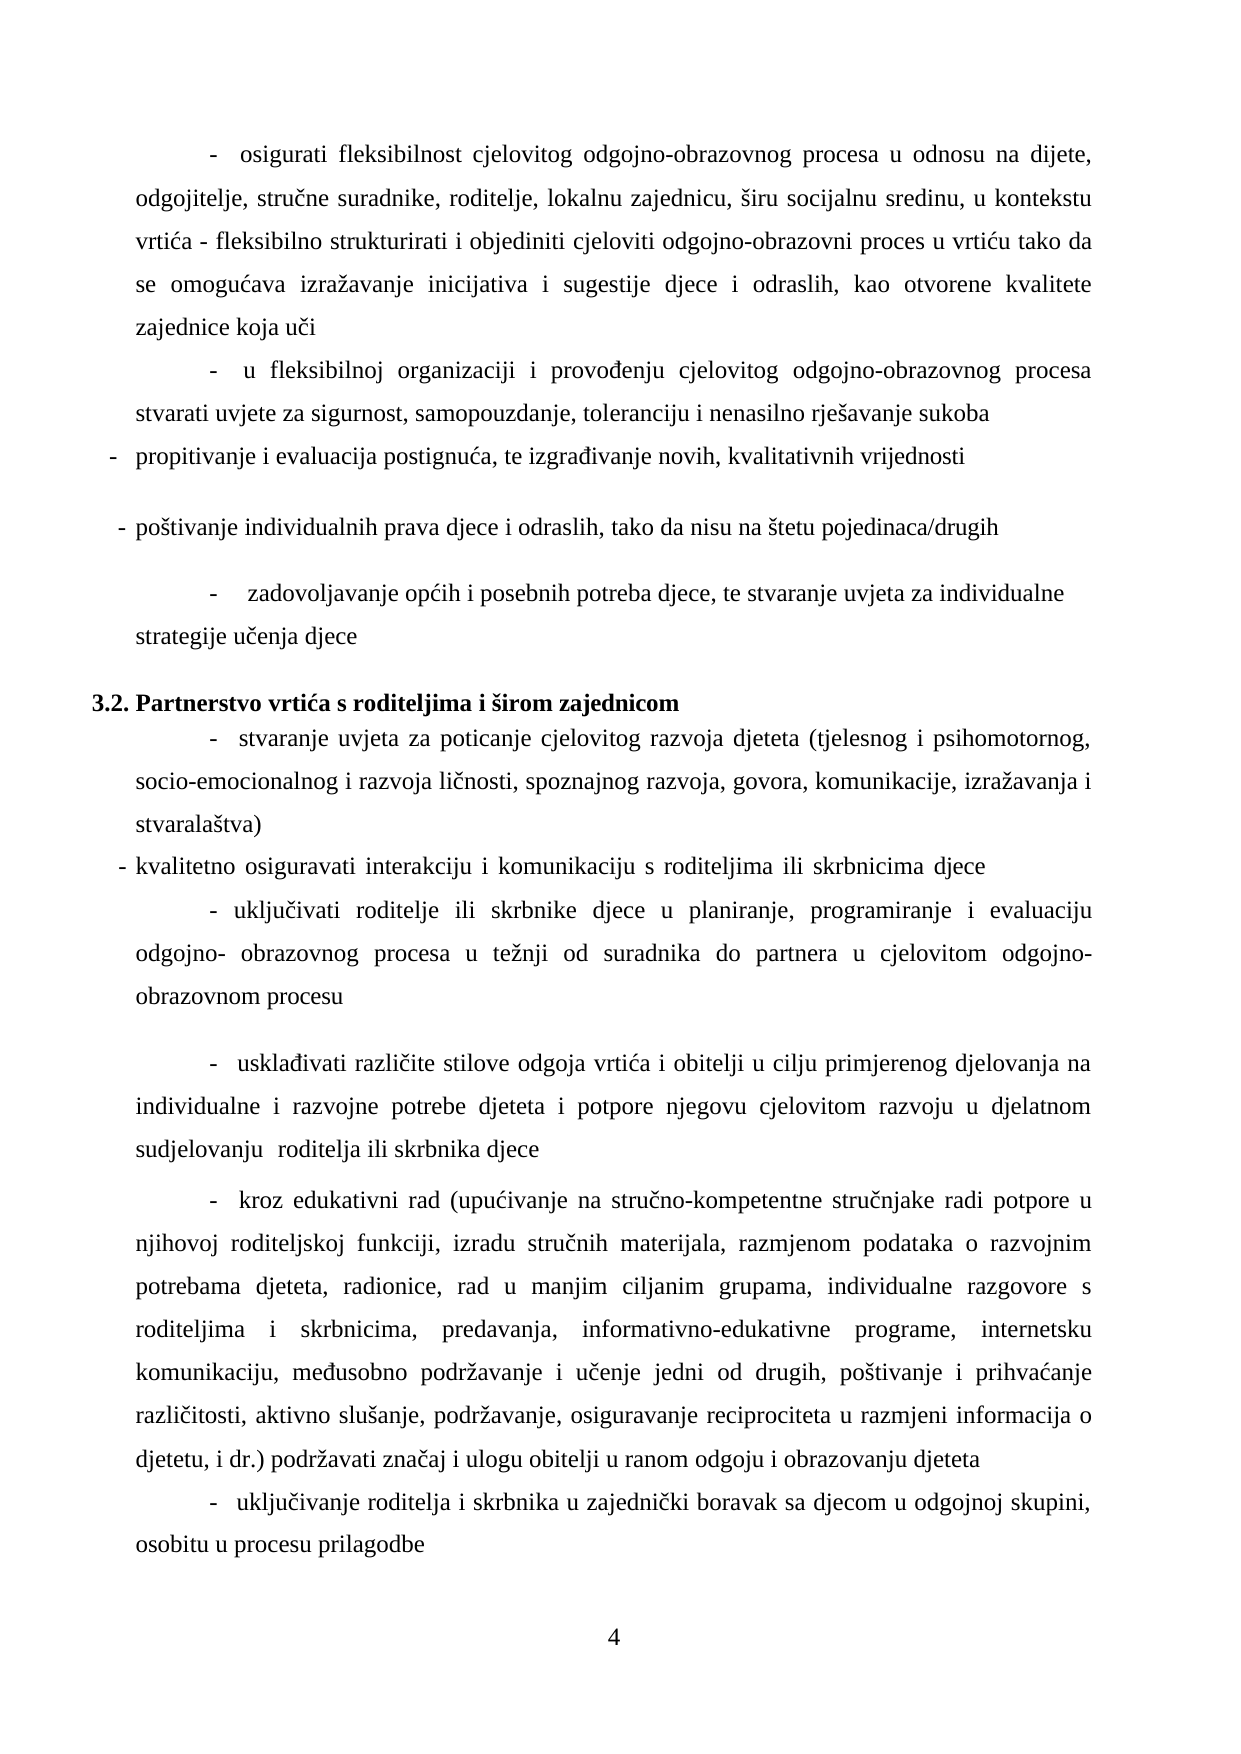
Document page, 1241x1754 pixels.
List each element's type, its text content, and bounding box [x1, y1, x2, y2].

list poštivanje individualnih prava djece i odraslih, tako da nisu na štetu pojedinaca/drugih [118, 512, 1105, 541]
list kvalitetno osiguravati interakciju i komunikaciju s roditeljima ili skrbnicima djece [118, 852, 1105, 881]
subtitle Partnerstvo vrtića s roditeljima i širom zajednicom [92, 688, 1105, 716]
list osigurati fleksibilnost cjelovitog odgojno-obrazovnog procesa u odnosu na dijete, odgojitelje, stručne suradnike, roditelje, lokalnu zajednicu, širu socijalnu sredinu, u kontekstu vrtića - fleksibilno strukturirati i objediniti cjeloviti odgojno-obrazovni proces u vrtiću tako da se omogućava izražavanje inicijativa i sugestije djece i odraslih, kao otvorene kvalitete zajednice koja uči [135, 139, 1093, 341]
list uključivati roditelje ili skrbnike djece u planiranje, programiranje i evaluaciju odgojno- obrazovnog procesa u težnji od suradnika do partnera u cjelovitom odgojno-obrazovnom procesu [135, 895, 1093, 1010]
list u fleksibilnoj organizaciji i provođenju cjelovitog odgojno-obrazovnog procesa stvarati uvjete za sigurnost, samopouzdanje, toleranciju i nenasilno rješavanje sukoba [135, 355, 1092, 427]
list zadovoljavanje općih i posebnih potreba djece, te stvaranje uvjeta za individualne strategije učenja djece [135, 578, 1091, 650]
list usklađivati različite stilove odgoja vrtića i obitelji u cilju primjerenog djelovanja na individualne i razvojne potrebe djeteta i potpore njegovu cjelovitom razvoju u djelatnom sudjelovanju roditelja ili skrbnika djece [135, 1048, 1092, 1163]
list stvaranje uvjeta za poticanje cjelovitog razvoja djeteta (tjelesnog i psihomotornog, socio-emocionalnog i razvoja ličnosti, spoznajnog razvoja, govora, komunikacije, izražavanja i stvaralaštva) [135, 723, 1092, 838]
list propitivanje i evaluacija postignuća, te izgrađivanje novih, kvalitativnih vrijednosti [109, 442, 1105, 470]
list uključivanje roditelja i skrbnika u zajednički boravak sa djecom u odgojnoj skupini, osobitu u procesu prilagodbe [135, 1487, 1091, 1558]
list kroz edukativni rad (upućivanje na stručno-kompetentne stručnjake radi potpore u njihovoj roditeljskoj funkciji, izradu stručnih materijala, razmjenom podataka o razvojnim potrebama djeteta, radionice, rad u manjim ciljanim grupama, individualne razgovore s roditeljima i skrbnicima, predavanja, informativno-edukativne programe, internetsku komunikaciju, međusobno podržavanje i učenje jedni od drugih, poštivanje i prihvaćanje različitosti, aktivno slušanje, podržavanje, osiguravanje reciprociteta u razmjeni informacija o djetetu, i dr.) podržavati značaj i ulogu obitelji u ranom odgoju i obrazovanju djeteta [135, 1185, 1093, 1472]
